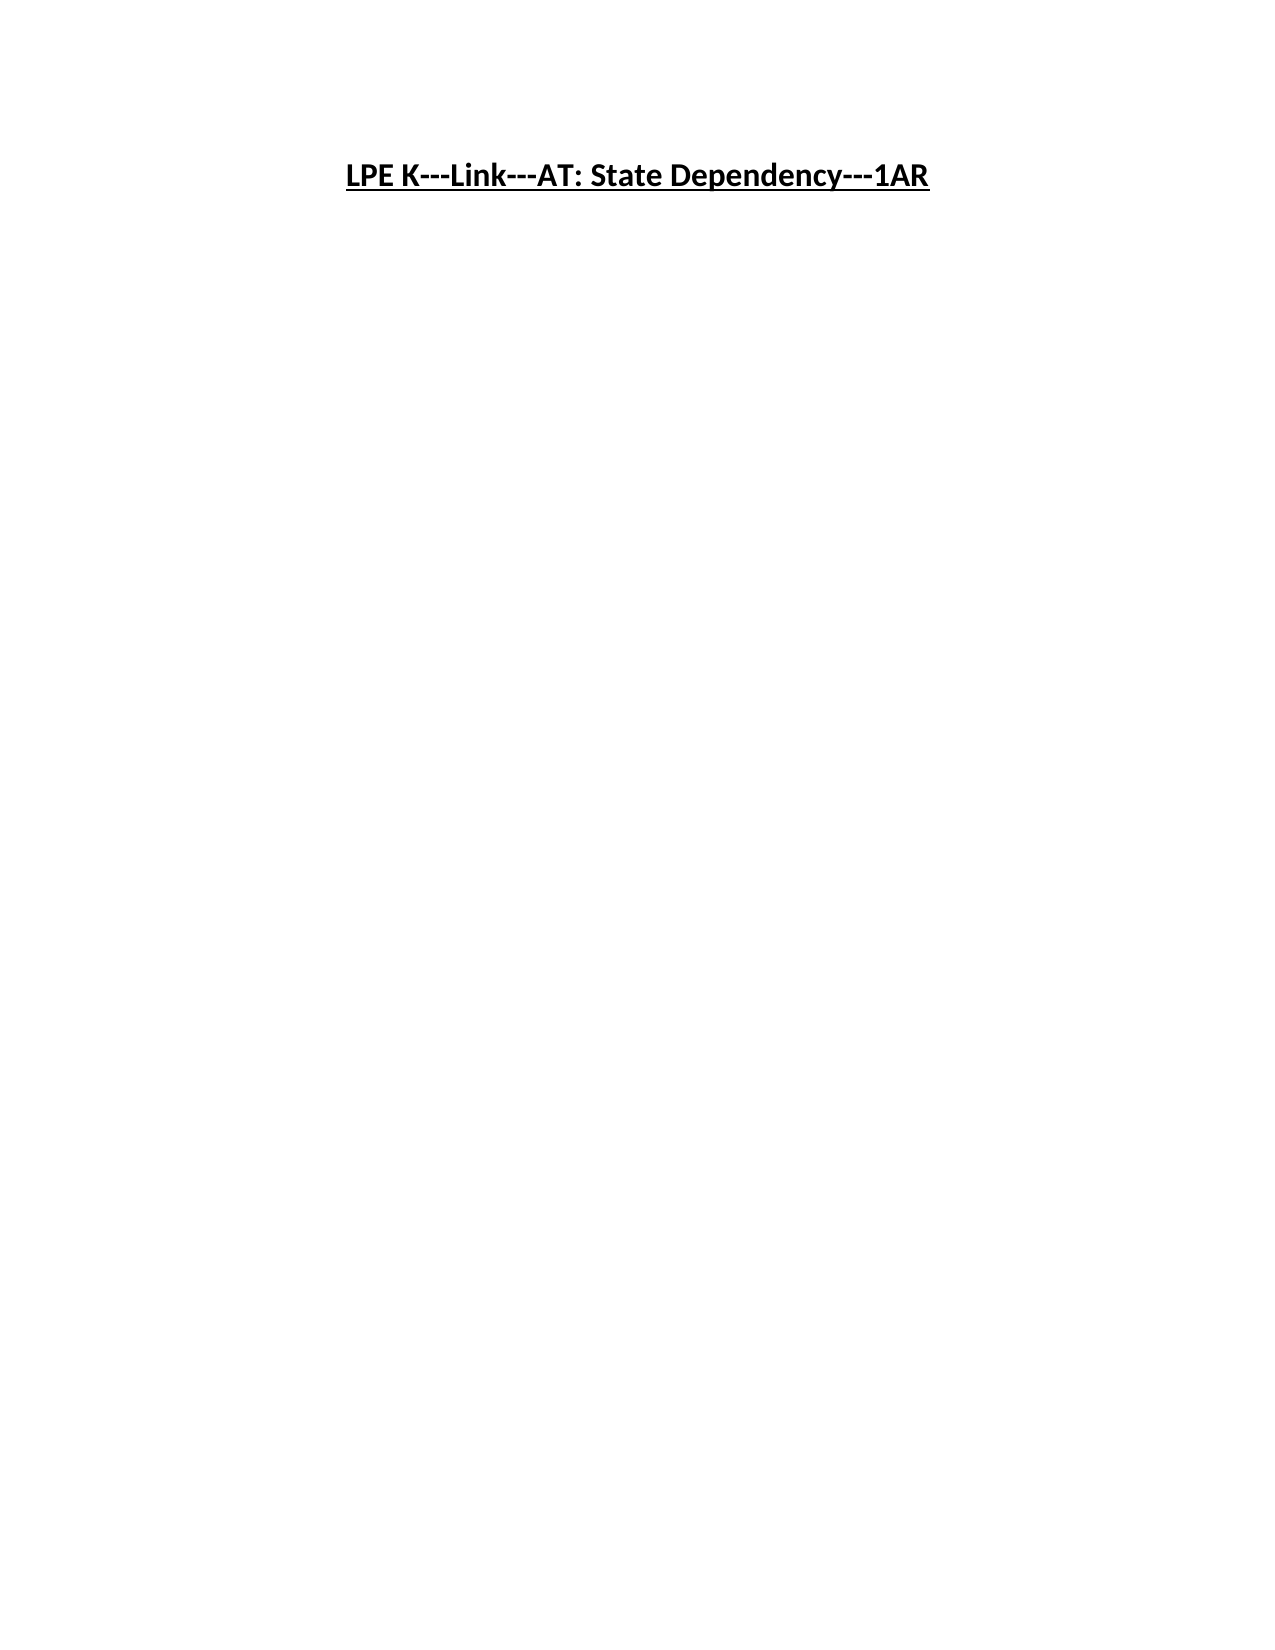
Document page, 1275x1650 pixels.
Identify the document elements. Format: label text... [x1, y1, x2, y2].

subtitle LPE K---Link---AT: State Dependency---1AR [150, 154, 1125, 195]
